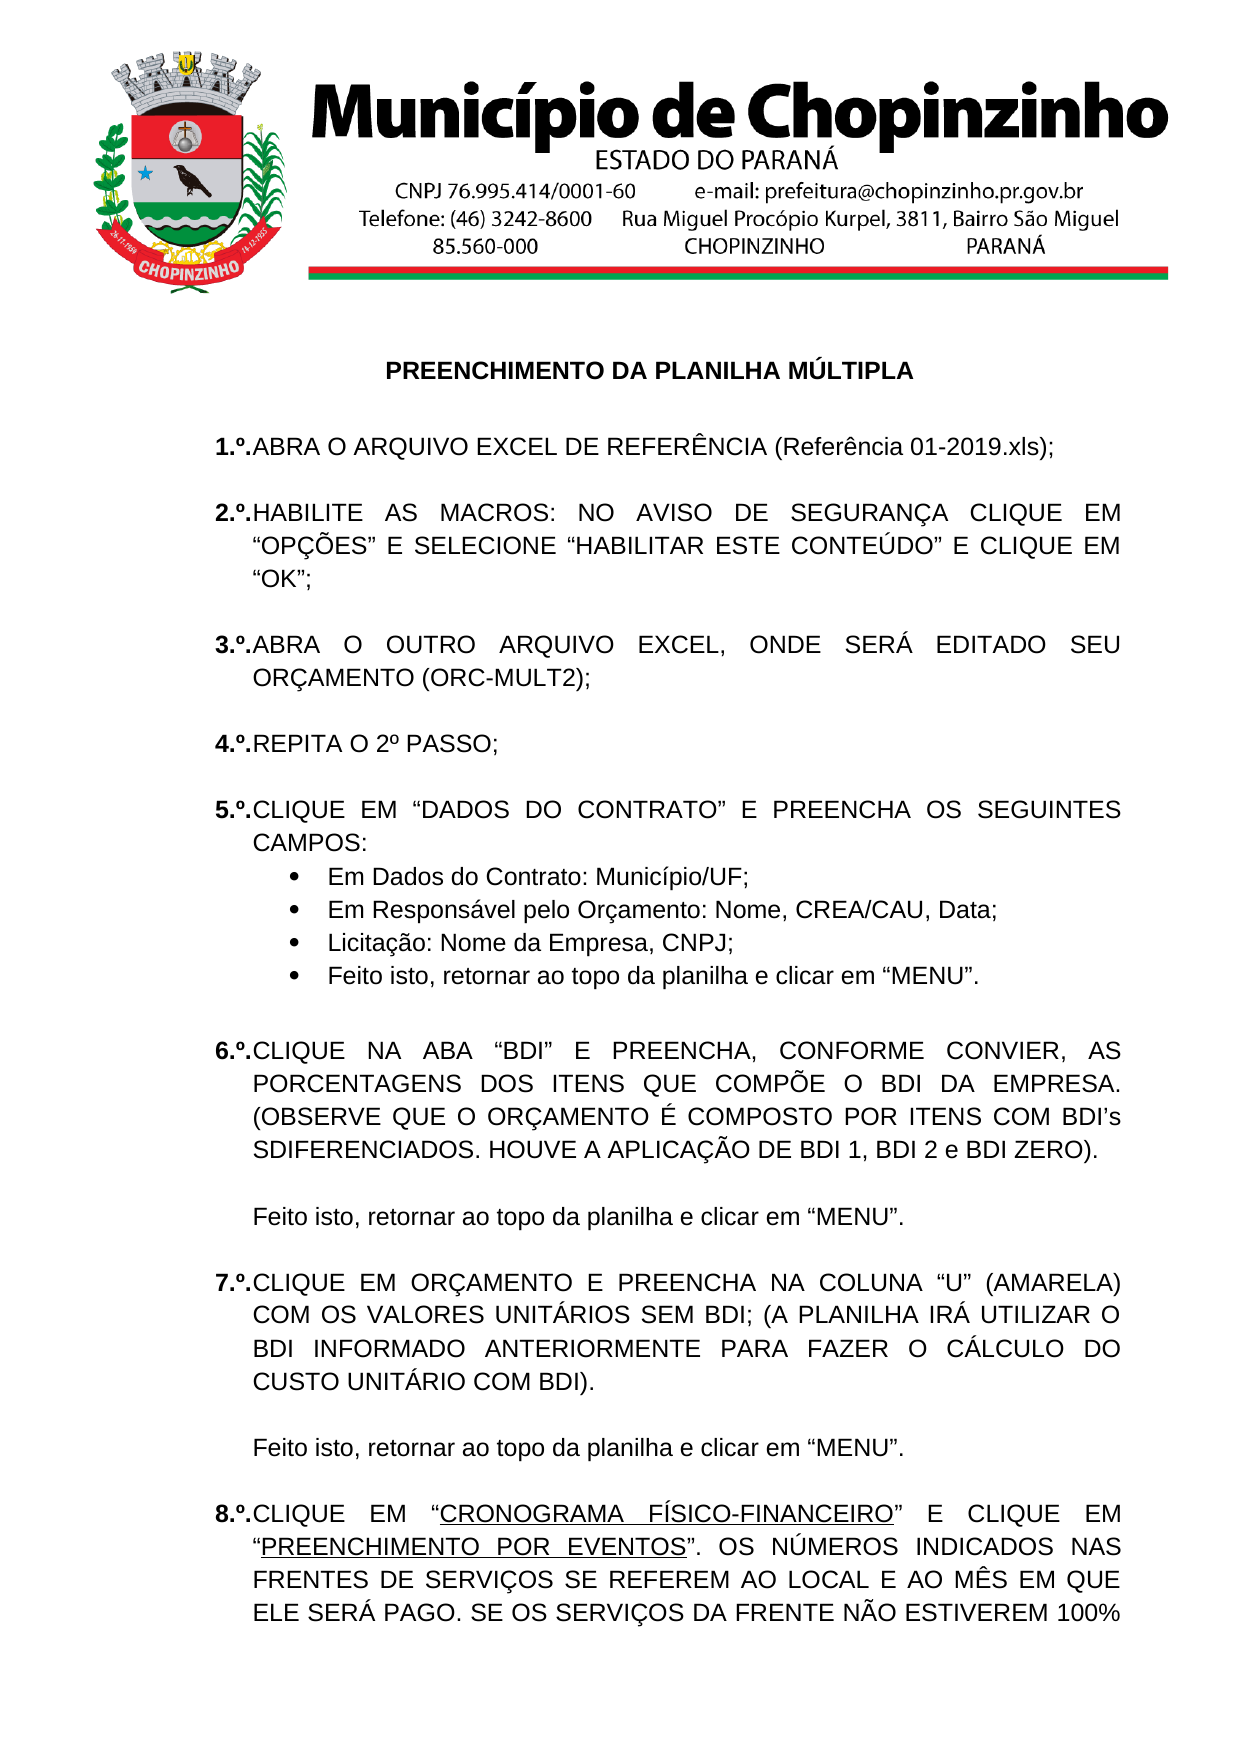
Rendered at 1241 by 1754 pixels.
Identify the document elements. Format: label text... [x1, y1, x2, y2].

list CLIQUE EM “DADOS DO CONTRATO” E PREENCHA OS SEGUINTES CAMPOS: [215, 795, 1122, 857]
list ABRA O OUTRO ARQUIVO EXCEL, ONDE SERÁ EDITADO SEU ORÇAMENTO (ORC-MULT2); [215, 630, 1122, 692]
list HABILITE AS MACROS: NO AVISO DE SEGURANÇA CLIQUE EM “OPÇÕES” E SELECIONE “HABILITAR ESTE CONTEÚDO” E CLIQUE EM “OK”; [215, 498, 1122, 593]
list Em Responsável pelo Orçamento: Nome, CREA/CAU, Data; [290, 894, 1122, 923]
list CLIQUE NA ABA “BDI” E PREENCHA, CONFORME CONVIER, AS PORCENTAGENS DOS ITENS QUE COMPÕE O BDI DA EMPRESA. (OBSERVE QUE O ORÇAMENTO É COMPOSTO POR ITENS COM BDI’s SDIFERENCIADOS. HOUVE A APLICAÇÃO DE BDI 1, BDI 2 e BDI ZERO). [215, 1036, 1122, 1164]
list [215, 1499, 1122, 1626]
list REPITA O 2º PASSO; [215, 729, 1122, 758]
list Feito isto, retornar ao topo da planilha e clicar em “MENU”. [252, 1433, 1122, 1461]
list Em Dados do Contrato: Município/UF; [290, 861, 1122, 890]
list ABRA O ARQUIVO EXCEL DE REFERÊNCIA (Referência 01-2019.xls); [215, 432, 1122, 461]
list CLIQUE EM ORÇAMENTO E PREENCHA NA COLUNA “U” (AMARELA) COM OS VALORES UNITÁRIOS SEM BDI; (A PLANILHA IRÁ UTILIZAR O BDI INFORMADO ANTERIORMENTE PARA FAZER O CÁLCULO DO CUSTO UNITÁRIO COM BDI). [215, 1267, 1122, 1395]
picture [86, 42, 1179, 299]
list Licitação: Nome da Empresa, CNPJ; [290, 928, 1122, 957]
list Feito isto, retornar ao topo da planilha e clicar em “MENU”. [252, 1201, 1122, 1230]
text PREENCHIMENTO DA PLANILHA MÚLTIPLA [177, 356, 1122, 385]
list Feito isto, retornar ao topo da planilha e clicar em “MENU”. [290, 961, 1122, 990]
